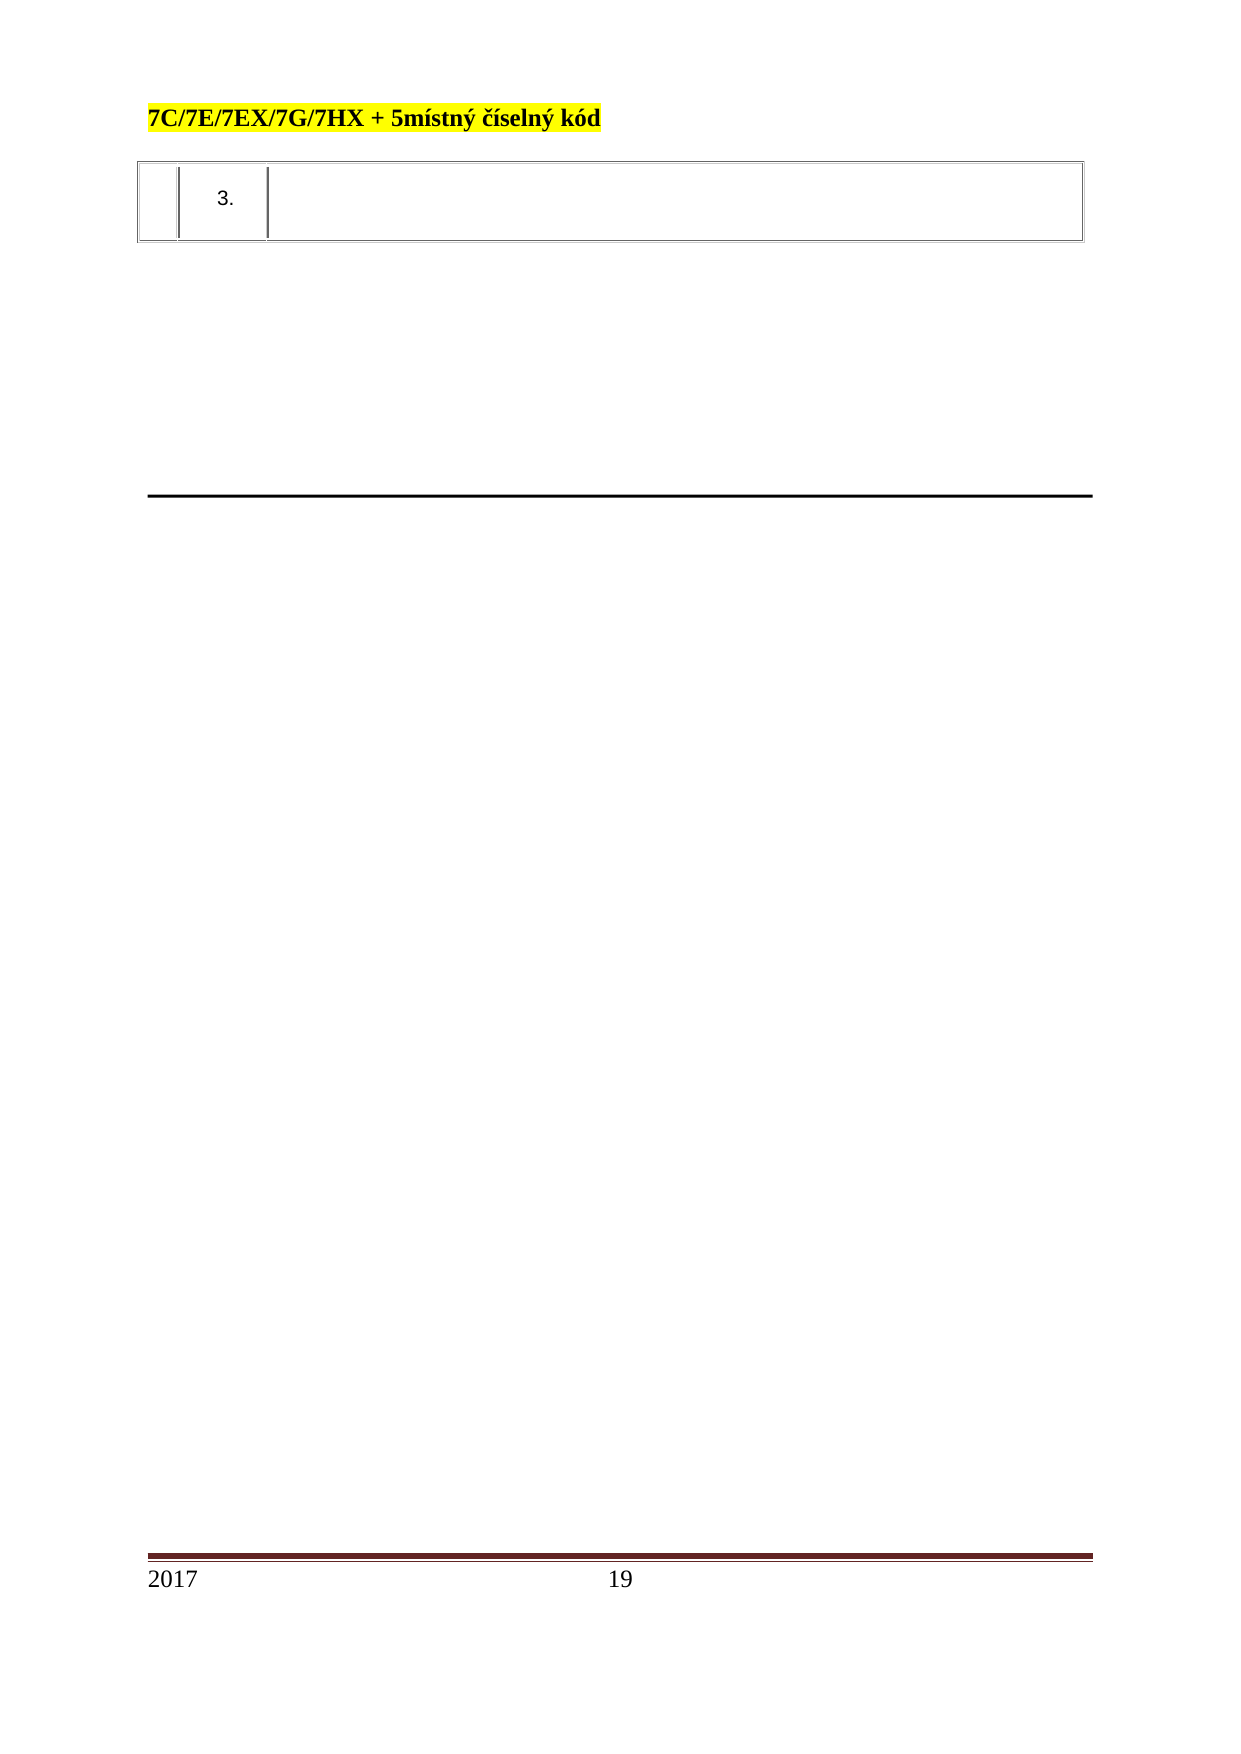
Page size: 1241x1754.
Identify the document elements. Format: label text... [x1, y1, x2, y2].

table_cell [267, 164, 1082, 240]
table_cell 3. [178, 162, 267, 240]
table_cell [138, 162, 178, 240]
